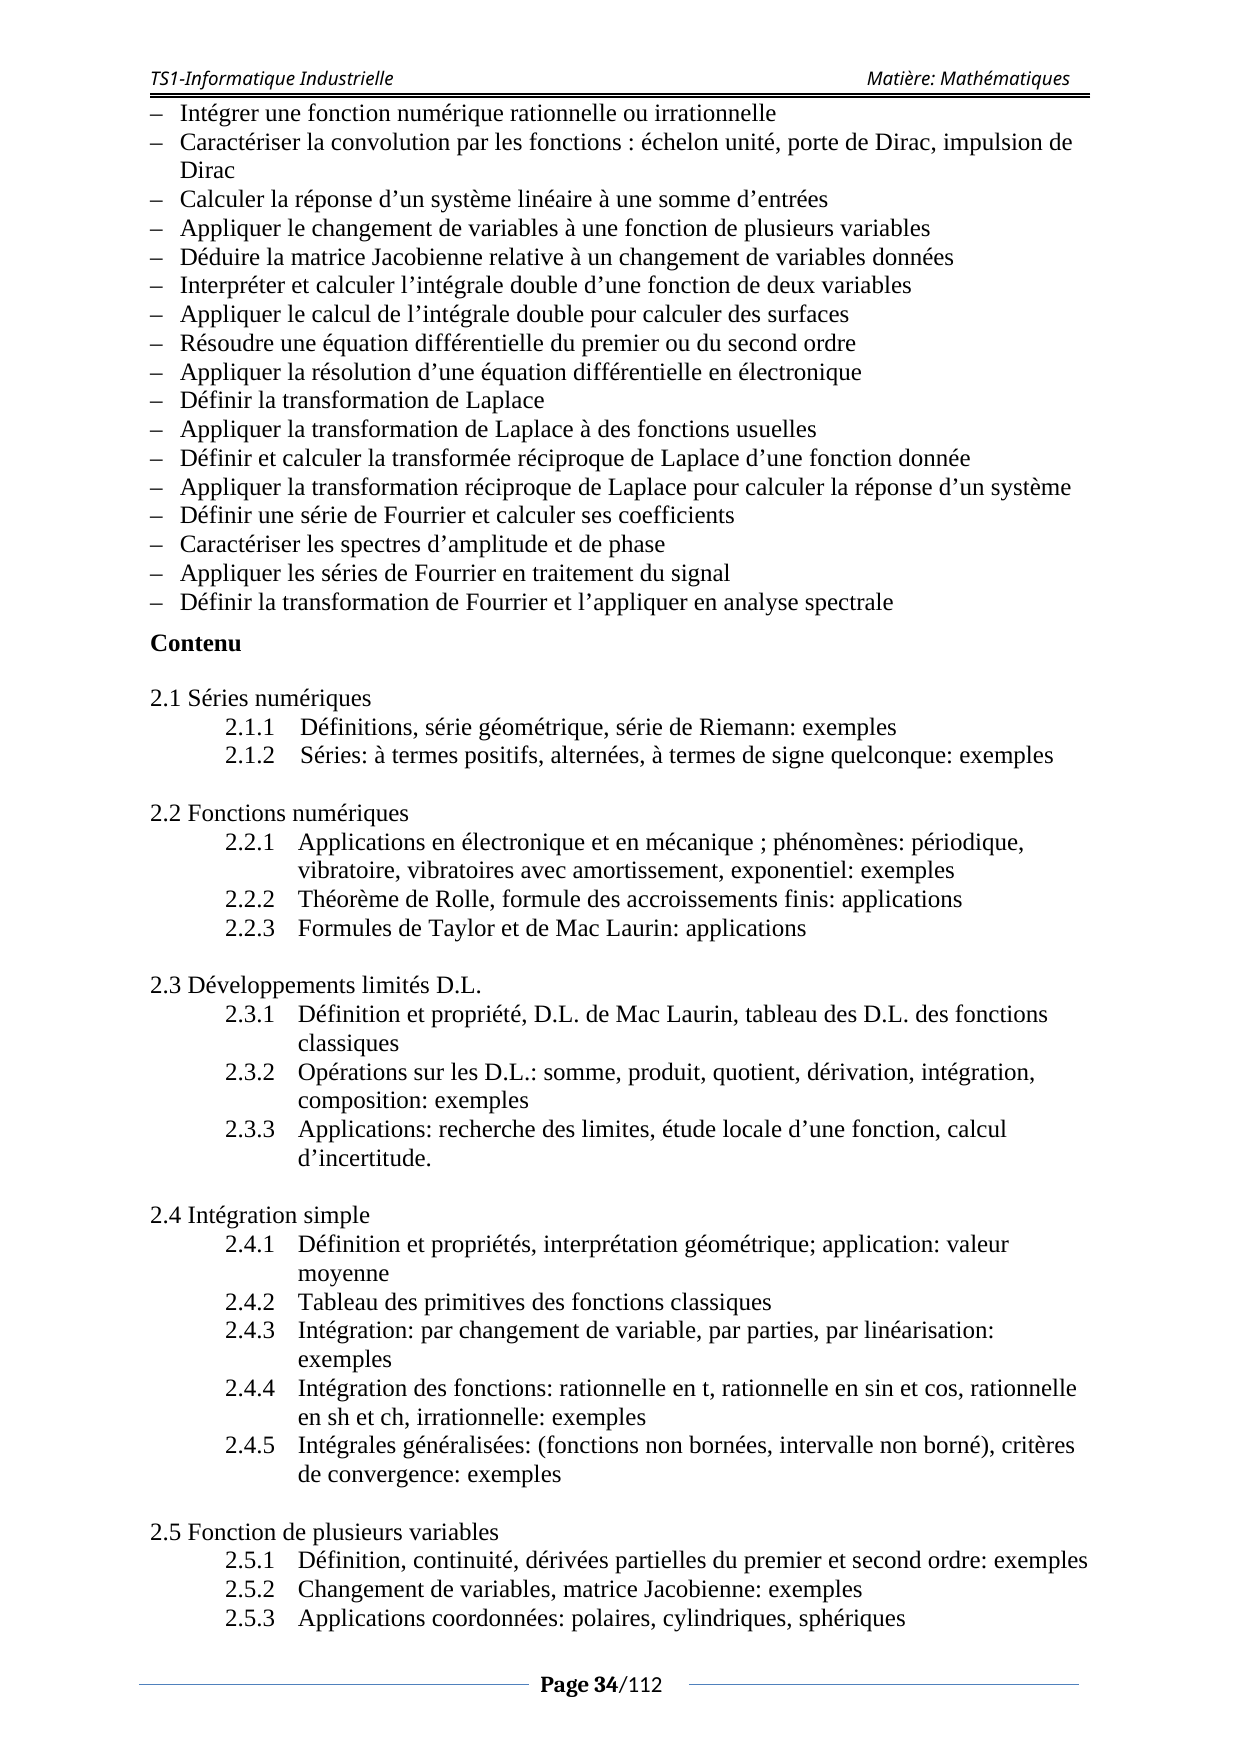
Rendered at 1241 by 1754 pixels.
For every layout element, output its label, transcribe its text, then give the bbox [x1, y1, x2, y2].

subtitle Contenu [150, 628, 1090, 657]
text 2.4.5 Intégrales généralisées: (fonctions non bornées, intervalle non borné), critères de convergence: exemples [225, 1431, 1090, 1488]
text – Calculer la réponse d’un système linéaire à une somme d’entrées [150, 184, 1090, 213]
text – Définir la transformation de Fourrier et l’appliquer en analyse spectrale [150, 587, 1090, 615]
text 2.2 Fonctions numériques [150, 798, 1090, 827]
text – Définir la transformation de Laplace [150, 385, 1090, 414]
text 2.2.1 Applications en électronique et en mécanique ; phénomènes: périodique, vibratoire, vibratoires avec amortissement, exponentiel: exemples [225, 827, 1090, 884]
text – Caractériser la convolution par les fonctions : échelon unité, porte de Dirac, impulsion de Dirac [150, 127, 1090, 184]
text – Appliquer le changement de variables à une fonction de plusieurs variables [150, 213, 1090, 242]
text 2.5.2 Changement de variables, matrice Jacobienne: exemples [225, 1574, 1090, 1603]
text 2.1.2 Séries: à termes positifs, alternées, à termes de signe quelconque: exemples [225, 741, 1090, 769]
text 2.2.2 Théorème de Rolle, formule des accroissements finis: applications [225, 884, 1090, 913]
text 2.3.3 Applications: recherche des limites, étude locale d’une fonction, calcul d’incertitude. [225, 1114, 1090, 1172]
text – Déduire la matrice Jacobienne relative à un changement de variables données [150, 242, 1090, 270]
text 2.4.1 Définition et propriétés, interprétation géométrique; application: valeur moyenne [225, 1229, 1090, 1287]
text – Intégrer une fonction numérique rationnelle ou irrationnelle [150, 98, 1090, 127]
text – Interpréter et calculer l’intégrale double d’une fonction de deux variables [150, 270, 1090, 299]
text 2.4.3 Intégration: par changement de variable, par parties, par linéarisation: exemples [225, 1316, 1090, 1373]
text – Appliquer la résolution d’une équation différentielle en électronique [150, 357, 1090, 385]
text 2.5.1 Définition, continuité, dérivées partielles du premier et second ordre: exemples [225, 1546, 1090, 1574]
text – Appliquer la transformation de Laplace à des fonctions usuelles [150, 414, 1090, 443]
text 2.5.3 Applications coordonnées: polaires, cylindriques, sphériques [225, 1603, 1090, 1632]
text 2.2.3 Formules de Taylor et de Mac Laurin: applications [225, 913, 1090, 942]
text 2.5 Fonction de plusieurs variables [150, 1517, 1090, 1546]
text – Définir et calculer la transformée réciproque de Laplace d’une fonction donnée [150, 443, 1090, 472]
text 2.1.1 Définitions, série géométrique, série de Riemann: exemples [225, 712, 1090, 741]
text – Appliquer les séries de Fourrier en traitement du signal [150, 558, 1090, 587]
text 2.3.1 Définition et propriété, D.L. de Mac Laurin, tableau des D.L. des fonctions classiques [225, 999, 1090, 1057]
text – Appliquer la transformation réciproque de Laplace pour calculer la réponse d’un système [150, 472, 1090, 500]
text – Caractériser les spectres d’amplitude et de phase [150, 529, 1090, 558]
text 2.3 Développements limités D.L. [150, 971, 1090, 999]
text 2.1 Séries numériques [150, 683, 1090, 712]
text 2.4 Intégration simple [150, 1201, 1090, 1229]
text 2.3.2 Opérations sur les D.L.: somme, produit, quotient, dérivation, intégration, composition: exemples [225, 1057, 1090, 1114]
text 2.4.2 Tableau des primitives des fonctions classiques [225, 1287, 1090, 1316]
text – Appliquer le calcul de l’intégrale double pour calculer des surfaces [150, 299, 1090, 328]
text – Définir une série de Fourrier et calculer ses coefficients [150, 500, 1090, 529]
text – Résoudre une équation différentielle du premier ou du second ordre [150, 328, 1090, 357]
text 2.4.4 Intégration des fonctions: rationnelle en t, rationnelle en sin et cos, rationnelle en sh et ch, irrationnelle: exemples [225, 1373, 1090, 1431]
